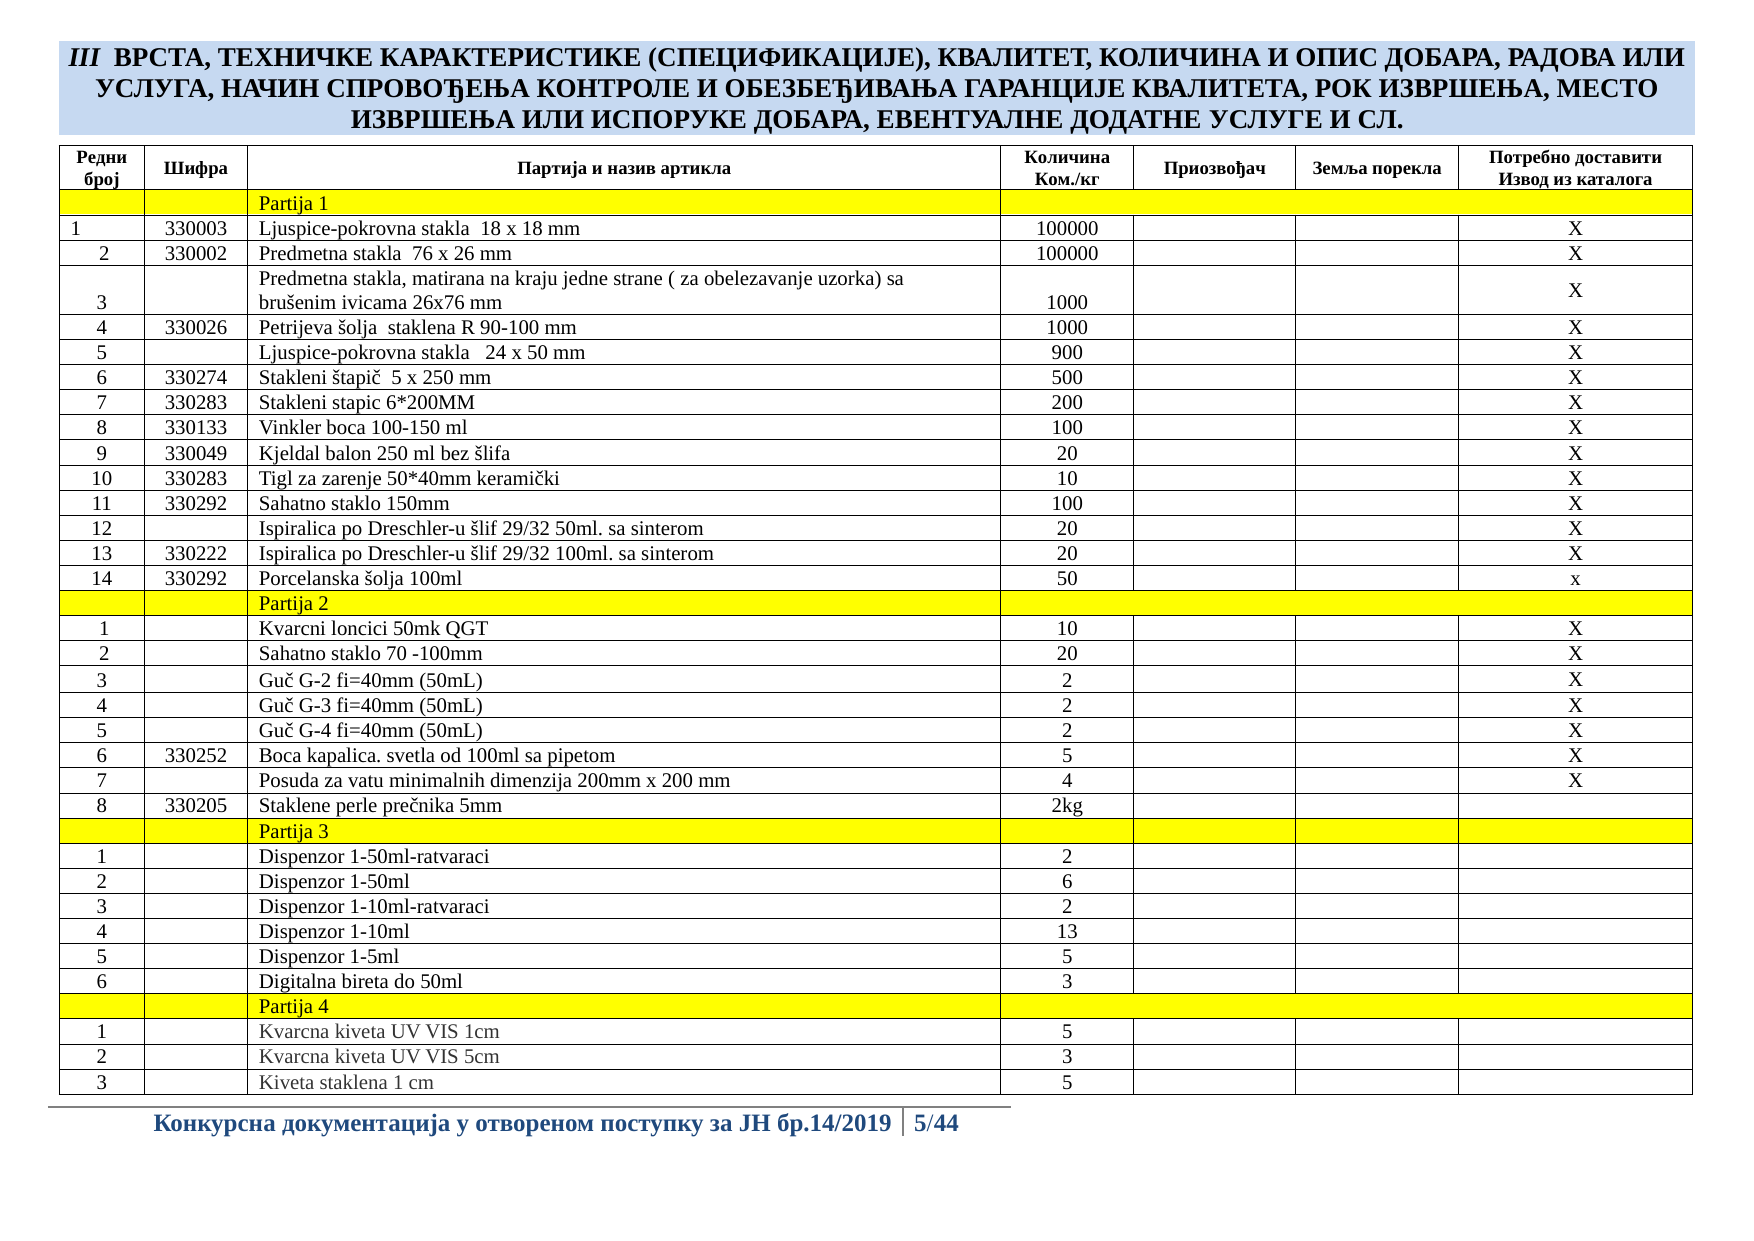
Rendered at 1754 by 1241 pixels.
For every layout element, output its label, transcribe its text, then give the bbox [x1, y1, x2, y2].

table_cell [1134, 919, 1295, 943]
table_cell 3 [60, 1070, 144, 1094]
table_cell 20 [1001, 440, 1133, 464]
table_cell [145, 666, 247, 692]
text III ВРСТА, ТЕХНИЧКЕ КАРАКТЕРИСТИКЕ (СПЕЦИФИКАЦИЈЕ), КВАЛИТЕТ, КОЛИЧИНА И ОПИС ДОБАРА, РАДОВА ИЛИ УСЛУГА, НАЧИН СПРОВОЂЕЊА КОНТРОЛЕ И ОБЕЗБЕЂИВАЊА ГАРАНЦИЈЕ КВАЛИТЕТА, РОК ИЗВРШЕЊА, МЕСТО ИЗВРШЕЊА ИЛИ ИСПОРУКЕ ДОБАРА, ЕВЕНТУАЛНЕ ДОДАТНЕ УСЛУГЕ И СЛ. [59, 41, 1695, 135]
table_cell [1459, 844, 1692, 868]
table_cell 9 [60, 440, 144, 464]
table_cell 8 [60, 415, 144, 439]
table_cell X [1459, 491, 1692, 515]
table_cell [145, 944, 247, 968]
table_cell Partija 3 [248, 819, 1000, 843]
table_cell Kjeldal balon 250 ml bez šlifa [248, 440, 1000, 464]
table_cell [1134, 566, 1295, 590]
table_cell 2kg [1001, 794, 1133, 817]
table_cell [1296, 516, 1458, 540]
table_cell Kvarcna kiveta UV VIS 5cm [248, 1045, 1000, 1068]
table_cell [1134, 969, 1295, 993]
table_cell 330283 [145, 466, 247, 489]
table_cell X [1459, 693, 1692, 717]
table_cell 330133 [145, 415, 247, 439]
table_header Земља порекла [1296, 146, 1458, 189]
table_cell [1296, 768, 1458, 792]
table_cell [1459, 1045, 1692, 1068]
table_cell [1296, 743, 1458, 767]
table_cell [1134, 266, 1295, 314]
table_cell 2 [60, 869, 144, 893]
table_cell X [1459, 315, 1692, 339]
table_cell [1459, 894, 1692, 918]
table_cell Kvarcna kiveta UV VIS 1cm [248, 1019, 1000, 1043]
table_cell [1134, 693, 1295, 717]
table_cell [1001, 994, 1692, 1018]
table_cell 6 [60, 969, 144, 993]
table_cell 330205 [145, 794, 247, 817]
table_cell Digitalna bireta do 50ml [248, 969, 1000, 993]
table_cell 330283 [145, 390, 247, 414]
table_cell 1000 [1001, 315, 1133, 339]
table_cell 4 [60, 693, 144, 717]
table_cell X [1459, 440, 1692, 464]
table_cell [1296, 365, 1458, 389]
table_cell [1134, 390, 1295, 414]
table_cell 100 [1001, 415, 1133, 439]
table_cell [1459, 819, 1692, 843]
table_cell Sahatno staklo 150mm [248, 491, 1000, 515]
table_cell Ispiralica po Dreschler-u šlif 29/32 50ml. sa sinterom [248, 516, 1000, 540]
table_header Партија и назив артикла [248, 146, 1000, 189]
table_cell 3 [60, 666, 144, 692]
table_cell [145, 1019, 247, 1043]
table_cell [1134, 1070, 1295, 1094]
table_cell [1134, 541, 1295, 565]
table_cell X [1459, 768, 1692, 792]
table_cell 330003 [145, 216, 247, 239]
table_cell 5 [1001, 1019, 1133, 1043]
table_cell X [1459, 541, 1692, 565]
table_cell Dispenzor 1-10ml-ratvaraci [248, 894, 1000, 918]
table_cell 7 [60, 390, 144, 414]
table_cell Ljuspice-pokrovna stakla 18 x 18 mm [248, 216, 1000, 239]
table_cell [1134, 1045, 1295, 1068]
table_cell [145, 919, 247, 943]
table_cell 1 [60, 1019, 144, 1043]
table_cell x [1459, 566, 1692, 590]
table_cell [1134, 241, 1295, 265]
table_cell 3 [60, 894, 144, 918]
table_cell 1 [60, 844, 144, 868]
table_cell 2 [1001, 894, 1133, 918]
table_cell X [1459, 718, 1692, 742]
table_cell Partija 4 [248, 994, 1000, 1018]
table_cell [1296, 1070, 1458, 1094]
table_cell [1296, 693, 1458, 717]
table_cell [145, 591, 247, 615]
table_cell [1296, 844, 1458, 868]
table_cell [1296, 919, 1458, 943]
table_cell X [1459, 641, 1692, 665]
table_cell 3 [1001, 1045, 1133, 1068]
table_cell X [1459, 666, 1692, 692]
table_cell Dispenzor 1-50ml [248, 869, 1000, 893]
table_cell 50 [1001, 566, 1133, 590]
table_cell 4 [1001, 768, 1133, 792]
table_cell Ispiralica po Dreschler-u šlif 29/32 100ml. sa sinterom [248, 541, 1000, 565]
table_cell [1134, 844, 1295, 868]
table_cell 5 [1001, 743, 1133, 767]
table_cell [1134, 869, 1295, 893]
table_cell [145, 894, 247, 918]
table_cell [1296, 819, 1458, 843]
table_cell Partija 1 [248, 190, 1000, 214]
table_cell [145, 844, 247, 868]
table_cell [1296, 794, 1458, 817]
table_cell 20 [1001, 541, 1133, 565]
table_cell [1134, 516, 1295, 540]
table_cell [1296, 491, 1458, 515]
table_cell [1296, 315, 1458, 339]
table_cell Dispenzor 1-5ml [248, 944, 1000, 968]
table_cell [145, 819, 247, 843]
table_cell 1 [60, 216, 144, 239]
table_cell [1459, 919, 1692, 943]
table_cell Stakleni štapič 5 x 250 mm [248, 365, 1000, 389]
table_cell [1134, 216, 1295, 239]
table_header Редни број [60, 146, 144, 189]
table_cell [1459, 794, 1692, 817]
table_cell Vinkler boca 100-150 ml [248, 415, 1000, 439]
table_cell [145, 516, 247, 540]
table_header Потребно доставити Извод из каталога [1459, 146, 1692, 189]
table_cell 20 [1001, 641, 1133, 665]
table_cell [1001, 819, 1133, 843]
table_cell [60, 591, 144, 615]
table_cell [1296, 340, 1458, 364]
table_cell Porcelanska šolja 100ml [248, 566, 1000, 590]
table_cell Kiveta staklena 1 cm [248, 1070, 1000, 1094]
table_cell Posuda za vatu minimalnih dimenzija 200mm x 200 mm [248, 768, 1000, 792]
table_cell [1134, 440, 1295, 464]
table_cell [1296, 541, 1458, 565]
table_header Шифра [145, 146, 247, 189]
table_cell X [1459, 365, 1692, 389]
table_cell [145, 1045, 247, 1068]
table_header Приозвођач [1134, 146, 1295, 189]
table_cell 330026 [145, 315, 247, 339]
table_cell 5 [60, 718, 144, 742]
table_cell 5 [60, 944, 144, 968]
table_cell [1459, 1019, 1692, 1043]
table_cell [145, 994, 247, 1018]
table_cell [145, 266, 247, 314]
table_cell 100 [1001, 491, 1133, 515]
table_cell [1296, 641, 1458, 665]
table_cell [1134, 718, 1295, 742]
table_cell [1296, 969, 1458, 993]
table_cell 11 [60, 491, 144, 515]
table_cell [1134, 666, 1295, 692]
table_cell [145, 616, 247, 640]
table_cell [1296, 440, 1458, 464]
table_cell [145, 869, 247, 893]
table_cell [1134, 1019, 1295, 1043]
table_cell [60, 819, 144, 843]
table_cell [60, 190, 144, 214]
table_cell [1296, 566, 1458, 590]
table_cell X [1459, 216, 1692, 239]
table_cell [145, 768, 247, 792]
table_cell 3 [1001, 969, 1133, 993]
table_header Количина Ком./кг [1001, 146, 1133, 189]
table_cell 6 [60, 743, 144, 767]
table_cell [1296, 894, 1458, 918]
table_cell 14 [60, 566, 144, 590]
table_cell 20 [1001, 516, 1133, 540]
table_cell [1296, 216, 1458, 239]
table_cell [145, 969, 247, 993]
table_cell 330049 [145, 440, 247, 464]
table_cell [1134, 365, 1295, 389]
table_cell 330002 [145, 241, 247, 265]
table_cell 2 [1001, 666, 1133, 692]
table_cell [1296, 390, 1458, 414]
table_cell 6 [60, 365, 144, 389]
table_cell 12 [60, 516, 144, 540]
table_cell [1296, 1045, 1458, 1068]
table_cell Boca kapalica. svetla od 100ml sa pipetom [248, 743, 1000, 767]
table_cell [1134, 794, 1295, 817]
table_cell [1296, 241, 1458, 265]
table_cell X [1459, 415, 1692, 439]
table_cell [1296, 666, 1458, 692]
table_cell [1134, 340, 1295, 364]
table_cell [1459, 944, 1692, 968]
table_cell 4 [60, 919, 144, 943]
table_cell 2 [1001, 844, 1133, 868]
table_cell 10 [60, 466, 144, 489]
table_cell 1000 [1001, 266, 1133, 314]
table_cell 8 [60, 794, 144, 817]
table_cell Stakleni stapic 6*200MM [248, 390, 1000, 414]
table_cell [1134, 415, 1295, 439]
table_cell 1 [60, 616, 144, 640]
table_cell 13 [60, 541, 144, 565]
table_cell X [1459, 743, 1692, 767]
table_cell Ljuspice-pokrovna stakla 24 x 50 mm [248, 340, 1000, 364]
table_cell Sahatno staklo 70 -100mm [248, 641, 1000, 665]
table_cell [1134, 944, 1295, 968]
table_cell Predmetna stakla, matirana na kraju jedne strane ( za obelezavanje uzorka) sa brušenim ivicama 26x76 mm [248, 266, 1000, 314]
table_cell Partija 2 [248, 591, 1000, 615]
table_cell [1134, 315, 1295, 339]
table_cell [1001, 190, 1692, 214]
table_cell 2 [60, 241, 144, 265]
table_cell 6 [1001, 869, 1133, 893]
table_cell [1459, 969, 1692, 993]
table_cell [1296, 944, 1458, 968]
table_cell [1296, 616, 1458, 640]
table_cell Kvarcni loncici 50mk QGT [248, 616, 1000, 640]
table_cell 4 [60, 315, 144, 339]
table_cell 5 [1001, 944, 1133, 968]
table_cell [1134, 466, 1295, 489]
table_cell 330274 [145, 365, 247, 389]
table_cell 2 [1001, 693, 1133, 717]
table_cell [1134, 819, 1295, 843]
table_cell Guč G-3 fi=40mm (50mL) [248, 693, 1000, 717]
table_cell [1134, 894, 1295, 918]
table_cell X [1459, 516, 1692, 540]
table_cell Dispenzor 1-50ml-ratvaraci [248, 844, 1000, 868]
table_cell [1134, 641, 1295, 665]
table_cell [145, 718, 247, 742]
table_cell [1459, 869, 1692, 893]
table_cell X [1459, 266, 1692, 314]
table_cell [1296, 718, 1458, 742]
table_cell Tigl za zarenje 50*40mm keramički [248, 466, 1000, 489]
table_cell 100000 [1001, 241, 1133, 265]
table_cell Guč G-4 fi=40mm (50mL) [248, 718, 1000, 742]
table_cell [1134, 491, 1295, 515]
table_cell 330292 [145, 491, 247, 515]
table_cell 5 [1001, 1070, 1133, 1094]
table_cell [1134, 768, 1295, 792]
table_cell [1296, 266, 1458, 314]
table_cell 3 [60, 266, 144, 314]
table_cell 200 [1001, 390, 1133, 414]
table_cell 10 [1001, 616, 1133, 640]
table_cell X [1459, 390, 1692, 414]
table_cell 2 [1001, 718, 1133, 742]
table_cell [1134, 743, 1295, 767]
table_cell 5 [60, 340, 144, 364]
table_cell 13 [1001, 919, 1133, 943]
table_cell Dispenzor 1-10ml [248, 919, 1000, 943]
table_cell [145, 190, 247, 214]
table_cell [1296, 869, 1458, 893]
table_cell [145, 340, 247, 364]
table_cell 330292 [145, 566, 247, 590]
table_cell Guč G-2 fi=40mm (50mL) [248, 666, 1000, 692]
table_cell [1296, 415, 1458, 439]
table_cell [60, 994, 144, 1018]
table_cell Predmetna stakla 76 x 26 mm [248, 241, 1000, 265]
table_cell 330222 [145, 541, 247, 565]
table_cell X [1459, 466, 1692, 489]
table_cell 7 [60, 768, 144, 792]
table_cell 900 [1001, 340, 1133, 364]
table_cell [145, 693, 247, 717]
table_cell Staklene perle prečnika 5mm [248, 794, 1000, 817]
table_cell X [1459, 340, 1692, 364]
table_cell 10 [1001, 466, 1133, 489]
table_cell 330252 [145, 743, 247, 767]
table_cell 500 [1001, 365, 1133, 389]
table_cell X [1459, 616, 1692, 640]
table_cell [1134, 616, 1295, 640]
table_cell Petrijeva šolja staklena R 90-100 mm [248, 315, 1000, 339]
table_cell 100000 [1001, 216, 1133, 239]
table_cell [1459, 1070, 1692, 1094]
table_cell [1001, 591, 1692, 615]
table_cell [145, 641, 247, 665]
table_cell 2 [60, 1045, 144, 1068]
table_cell [1296, 1019, 1458, 1043]
table_cell [145, 1070, 247, 1094]
table_cell 2 [60, 641, 144, 665]
table_cell X [1459, 241, 1692, 265]
table_cell [1296, 466, 1458, 489]
